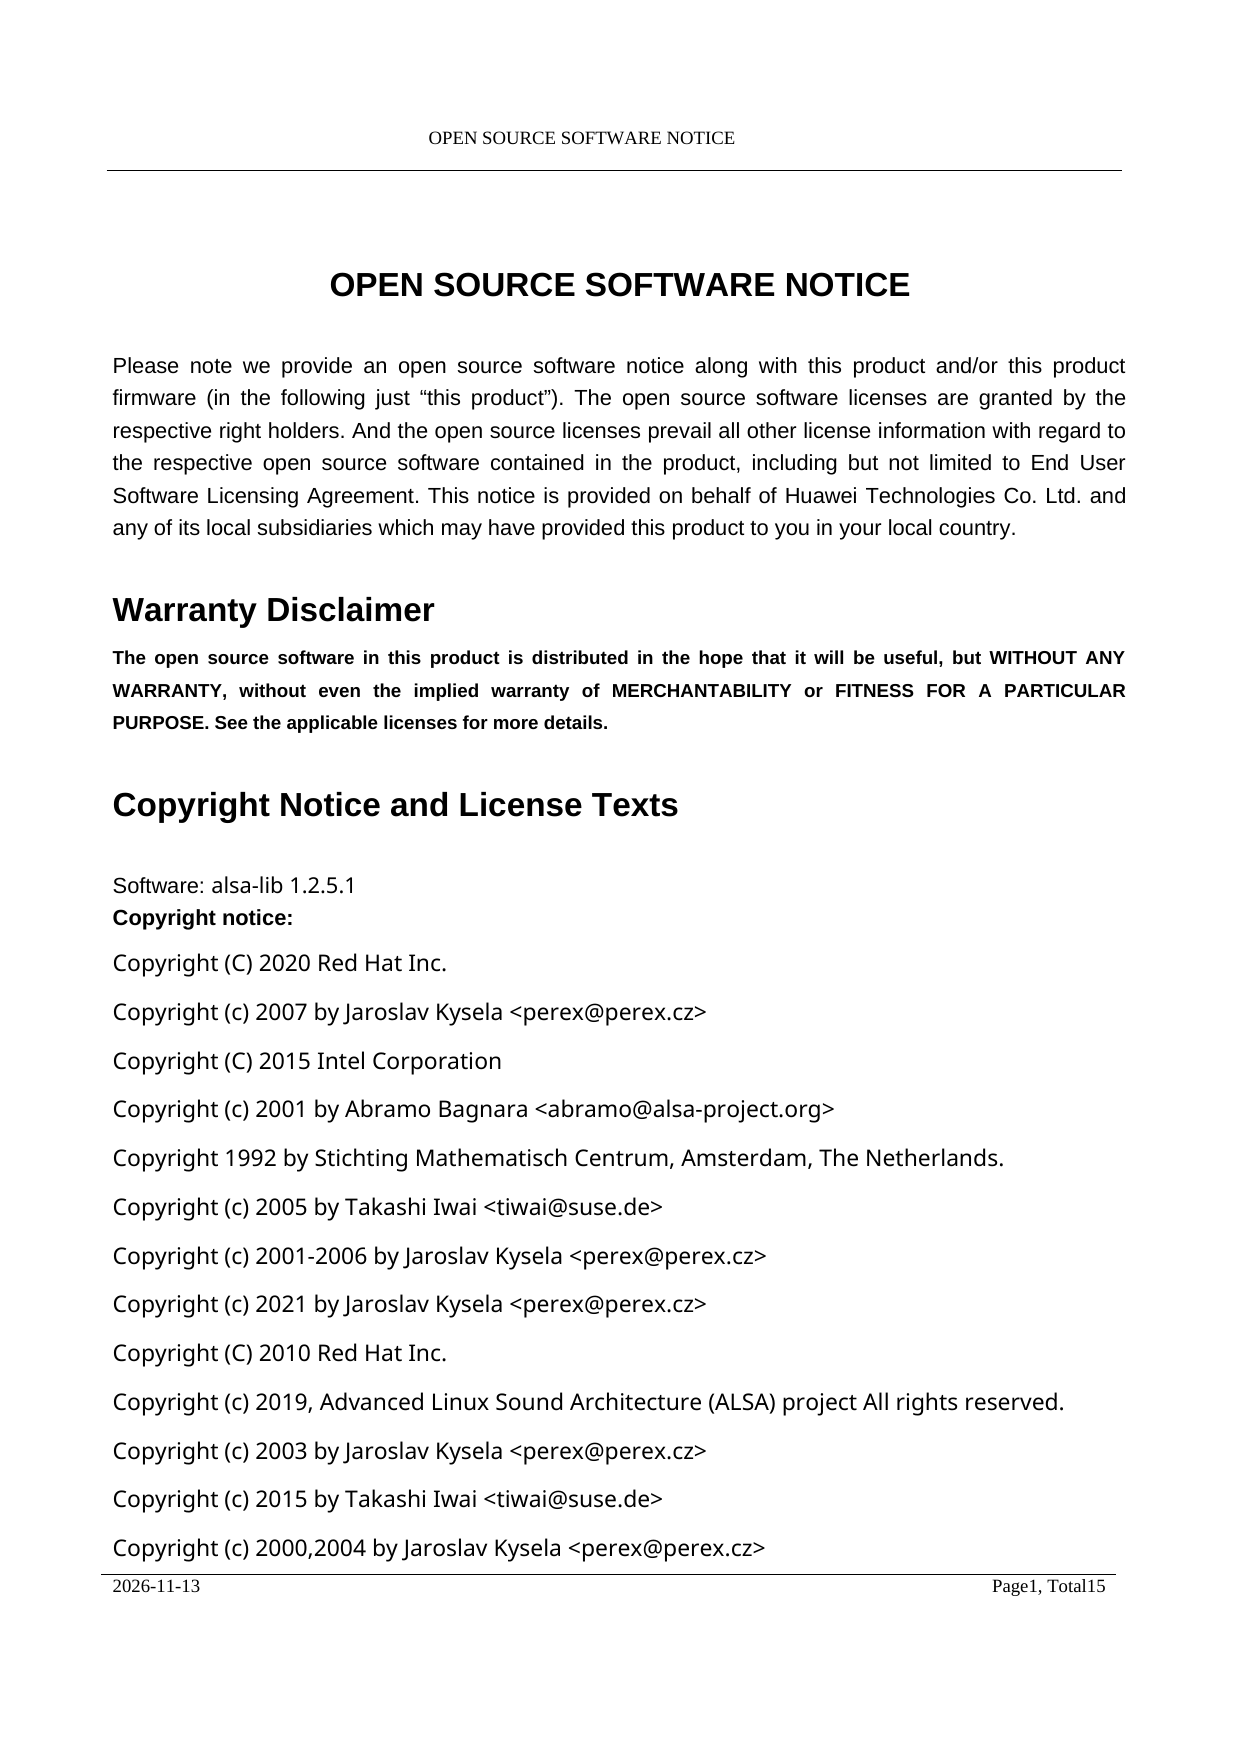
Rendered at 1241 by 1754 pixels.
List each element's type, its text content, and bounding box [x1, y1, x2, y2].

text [112, 947, 1128, 1564]
text Copyright Notice and License Texts [112, 771, 1128, 836]
text The open source software in this product is distributed in the hope that it will be useful, but WITHOUT ANY WARRANTY, without even the implied warranty of MERCHANTABILITY or FITNESS FOR A PARTICULAR PURPOSE. See the applicable licenses for more details. [112, 641, 1128, 739]
text Warranty Disclaimer [112, 576, 1128, 641]
text Copyright notice: [112, 901, 1128, 934]
text Please note we provide an open source software notice along with this product and/or this product firmware (in the following just “this product”). The open source software licenses are granted by the respective right holders. And the open source licenses prevail all other license information with regard to the respective open source software contained in the product, including but not limited to End User Software Licensing Agreement. This notice is provided on behalf of Huawei Technologies Co. Ltd. and any of its local subsidiaries which may have provided this product to you in your local country. [112, 349, 1128, 544]
text Software: alsa-lib 1.2.5.1 [112, 869, 1128, 901]
text OPEN SOURCE SOFTWARE NOTICE [112, 251, 1128, 316]
